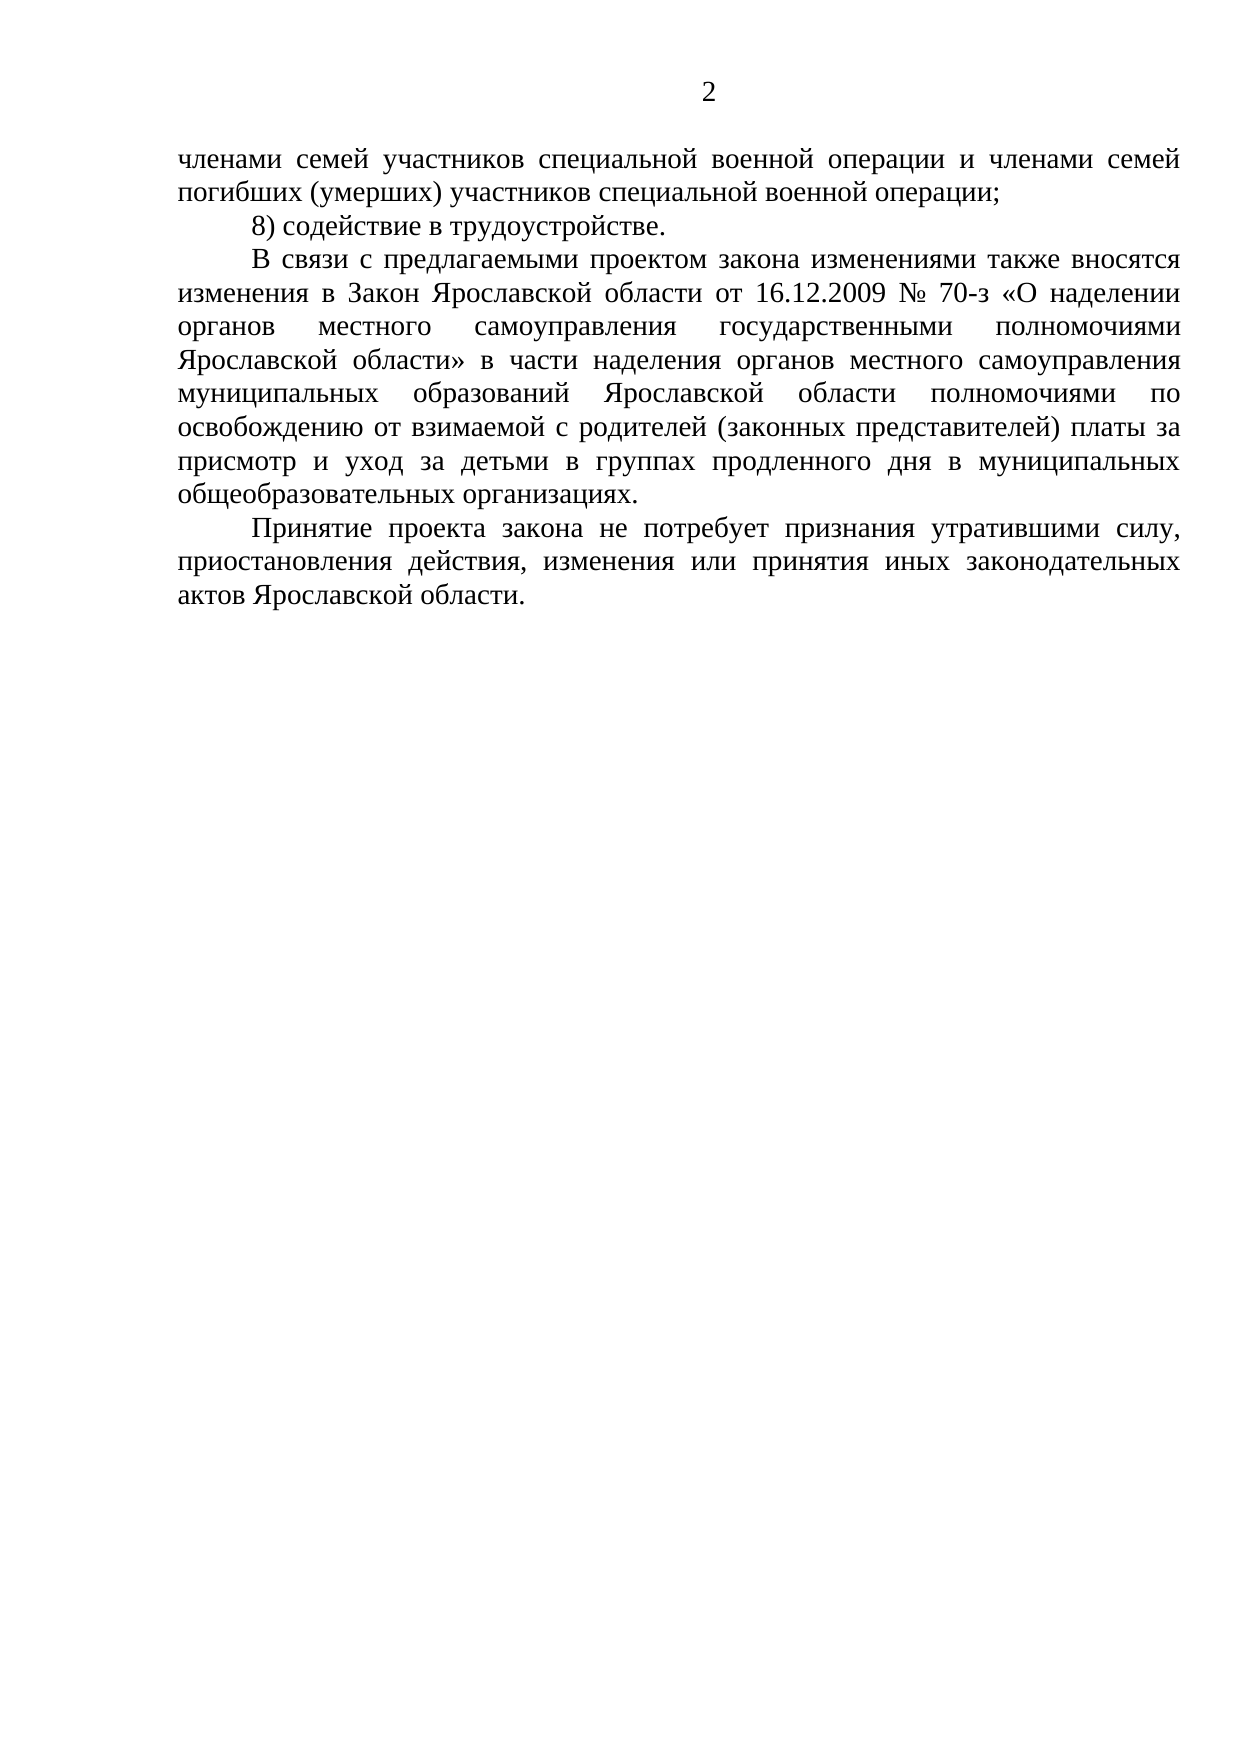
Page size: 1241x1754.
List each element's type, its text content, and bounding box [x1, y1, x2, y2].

text В связи с предлагаемыми проектом закона изменениями также вносятся изменения в Закон Ярославской области от 16.12.2009 № 70-з «О наделении органов местного самоуправления государственными полномочиями Ярославской области» в части наделения органов местного самоуправления муниципальных образований Ярославской области полномочиями по освобождению от взимаемой с родителей (законных представителей) платы за присмотр и уход за детьми в группах продленного дня в муниципальных общеобразовательных организациях. [177, 241, 1181, 510]
text 8) содействие в трудоустройстве. [177, 208, 1181, 241]
text Принятие проекта закона не потребует признания утратившими силу, приостановления действия, изменения или принятия иных законодательных актов Ярославской области. [177, 510, 1181, 610]
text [177, 141, 1181, 208]
